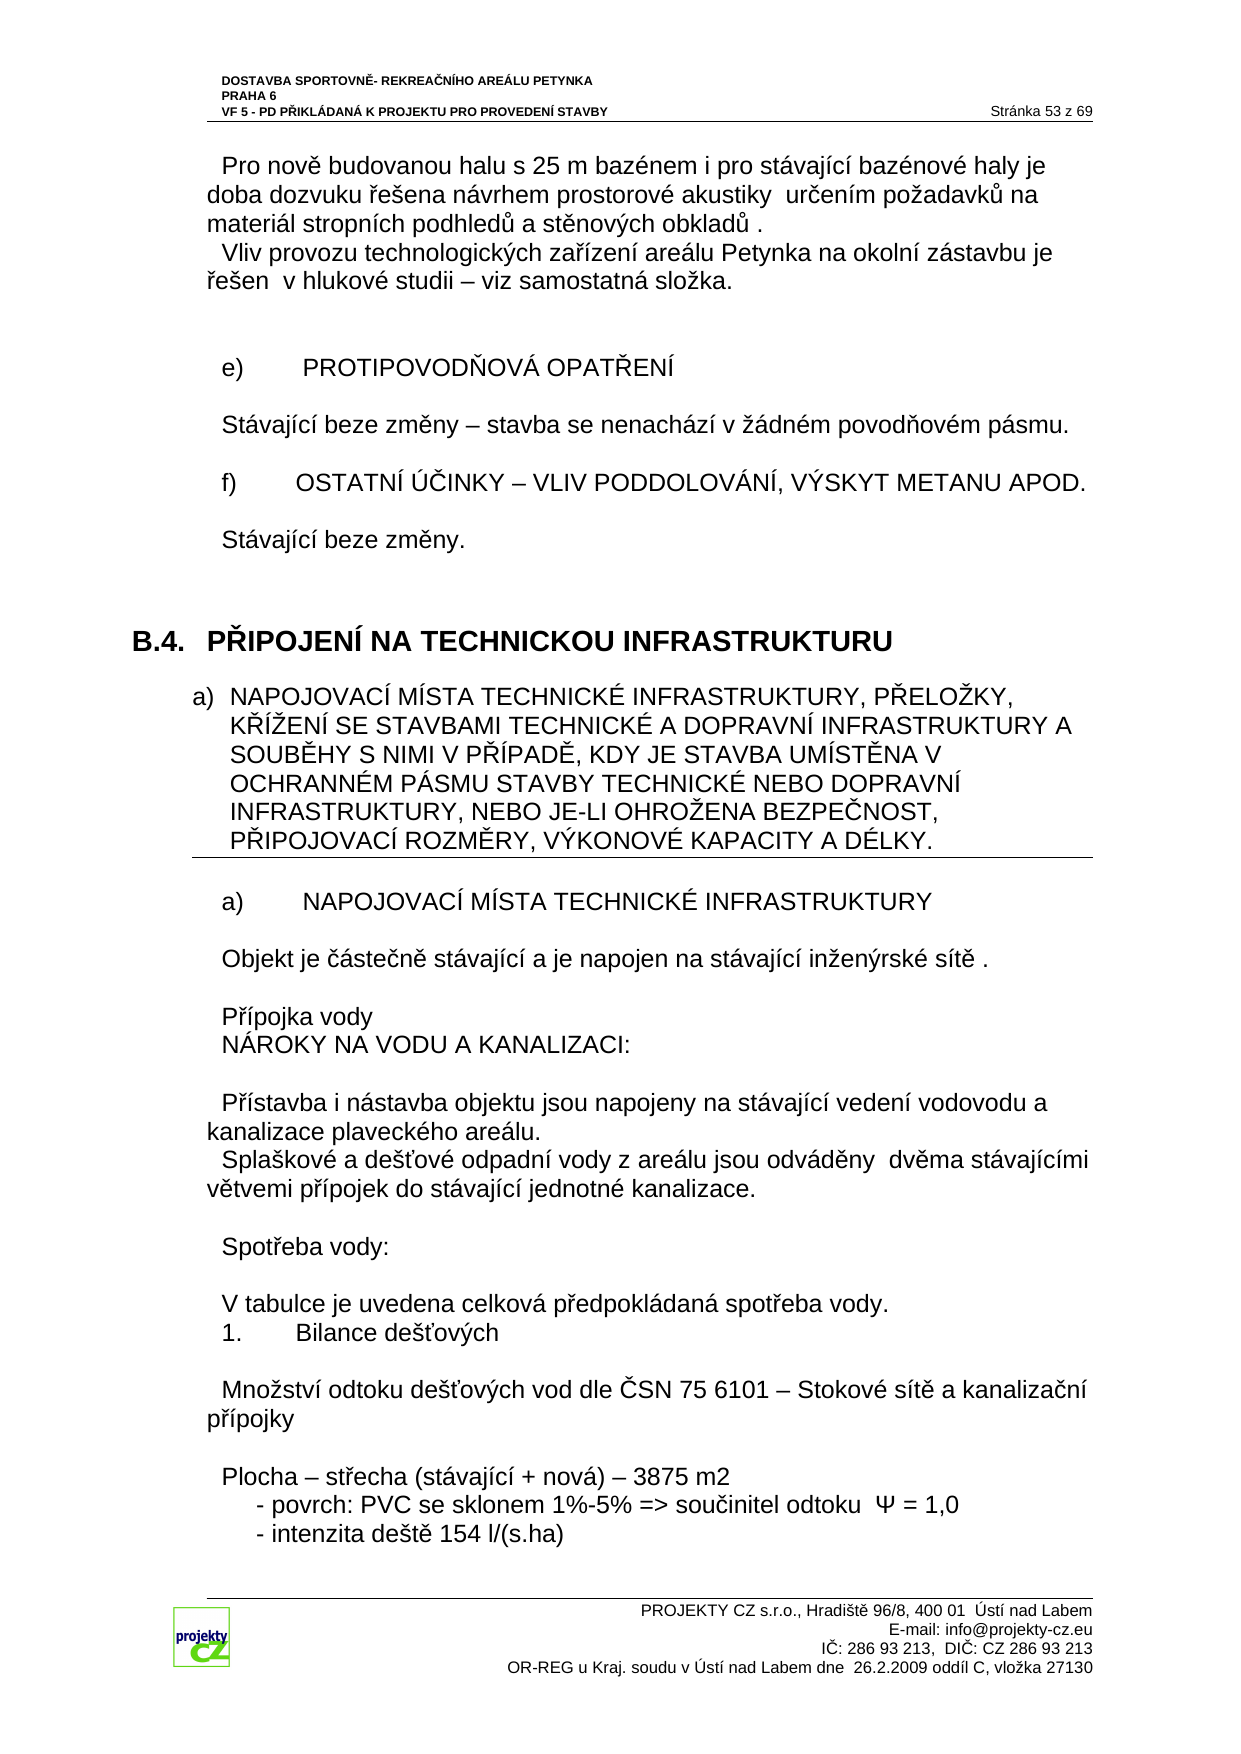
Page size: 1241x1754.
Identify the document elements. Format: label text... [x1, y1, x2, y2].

text Spotřeba vody: [207, 1232, 1093, 1260]
text - intenzita deště 154 l/(s.ha) [207, 1519, 1093, 1548]
subtitle Připojení na technickou infrastrukturu [132, 624, 1093, 657]
subtitle NAPOJOVACÍ MÍSTA TECHNICKÉ INFRASTRUKTURY, PŘELOŽKY, KŘÍŽENÍ SE STAVBAMI TECHNICKÉ A DOPRAVNÍ INFRASTRUKTURY A SOUBĚHY S NIMI V PŘÍPADĚ, KDY JE STAVBA UMÍSTĚNA V OCHRANNÉM PÁSMU STAVBY TECHNICKÉ NEBO DOPRAVNÍ INFRASTRUKTURY, NEBO JE-LI OHROŽENA BEZPEČNOST, PŘIPOJOVACÍ ROZMĚRY, VÝKONOVÉ KAPACITY A DÉLKY. [192, 682, 1093, 857]
text Stávající beze změny. [207, 525, 1093, 554]
text Přípojka vody [207, 1002, 1093, 1030]
text V tabulce je uvedena celková předpokládaná spotřeba vody. [207, 1289, 1093, 1318]
text Pro nově budovanou halu s 25 m bazénem i pro stávající bazénové haly je doba dozvuku řešena návrhem prostorové akustiky určením požadavků na materiál stropních podhledů a stěnových obkladů . [207, 151, 1093, 237]
text Plocha – střecha (stávající + nová) – 3875 m2 [207, 1462, 1093, 1490]
text - povrch: PVC se sklonem 1%-5% => součinitel odtoku Ψ = 1,0 [207, 1490, 1093, 1519]
picture [170, 1605, 233, 1670]
text a) NAPOJOVACÍ MÍSTA TECHNICKÉ INFRASTRUKTURY [207, 887, 1093, 915]
text NÁROKY NA VODU A KANALIZACI: [207, 1030, 1093, 1059]
text Vliv provozu technologických zařízení areálu Petynka na okolní zástavbu je řešen v hlukové studii – viz samostatná složka. [207, 237, 1093, 295]
text 1. Bilance dešťových [207, 1318, 1093, 1347]
text Množství odtoku dešťových vod dle ČSN 75 6101 – Stokové sítě a kanalizační přípojky [207, 1375, 1093, 1433]
text f) OSTATNÍ ÚČINKY – VLIV PODDOLOVÁNÍ, VÝSKYT METANU APOD. [207, 467, 1093, 496]
text Splaškové a dešťové odpadní vody z areálu jsou odváděny dvěma stávajícími větvemi přípojek do stávající jednotné kanalizace. [207, 1145, 1093, 1203]
text e) PROTIPOVODŇOVÁ OPATŘENÍ [207, 352, 1093, 381]
text Přístavba i nástavba objektu jsou napojeny na stávající vedení vodovodu a kanalizace plaveckého areálu. [207, 1088, 1093, 1145]
text Stávající beze změny – stavba se nenachází v žádném povodňovém pásmu. [207, 410, 1093, 439]
text Objekt je částečně stávající a je napojen na stávající inženýrské sítě . [207, 944, 1093, 973]
